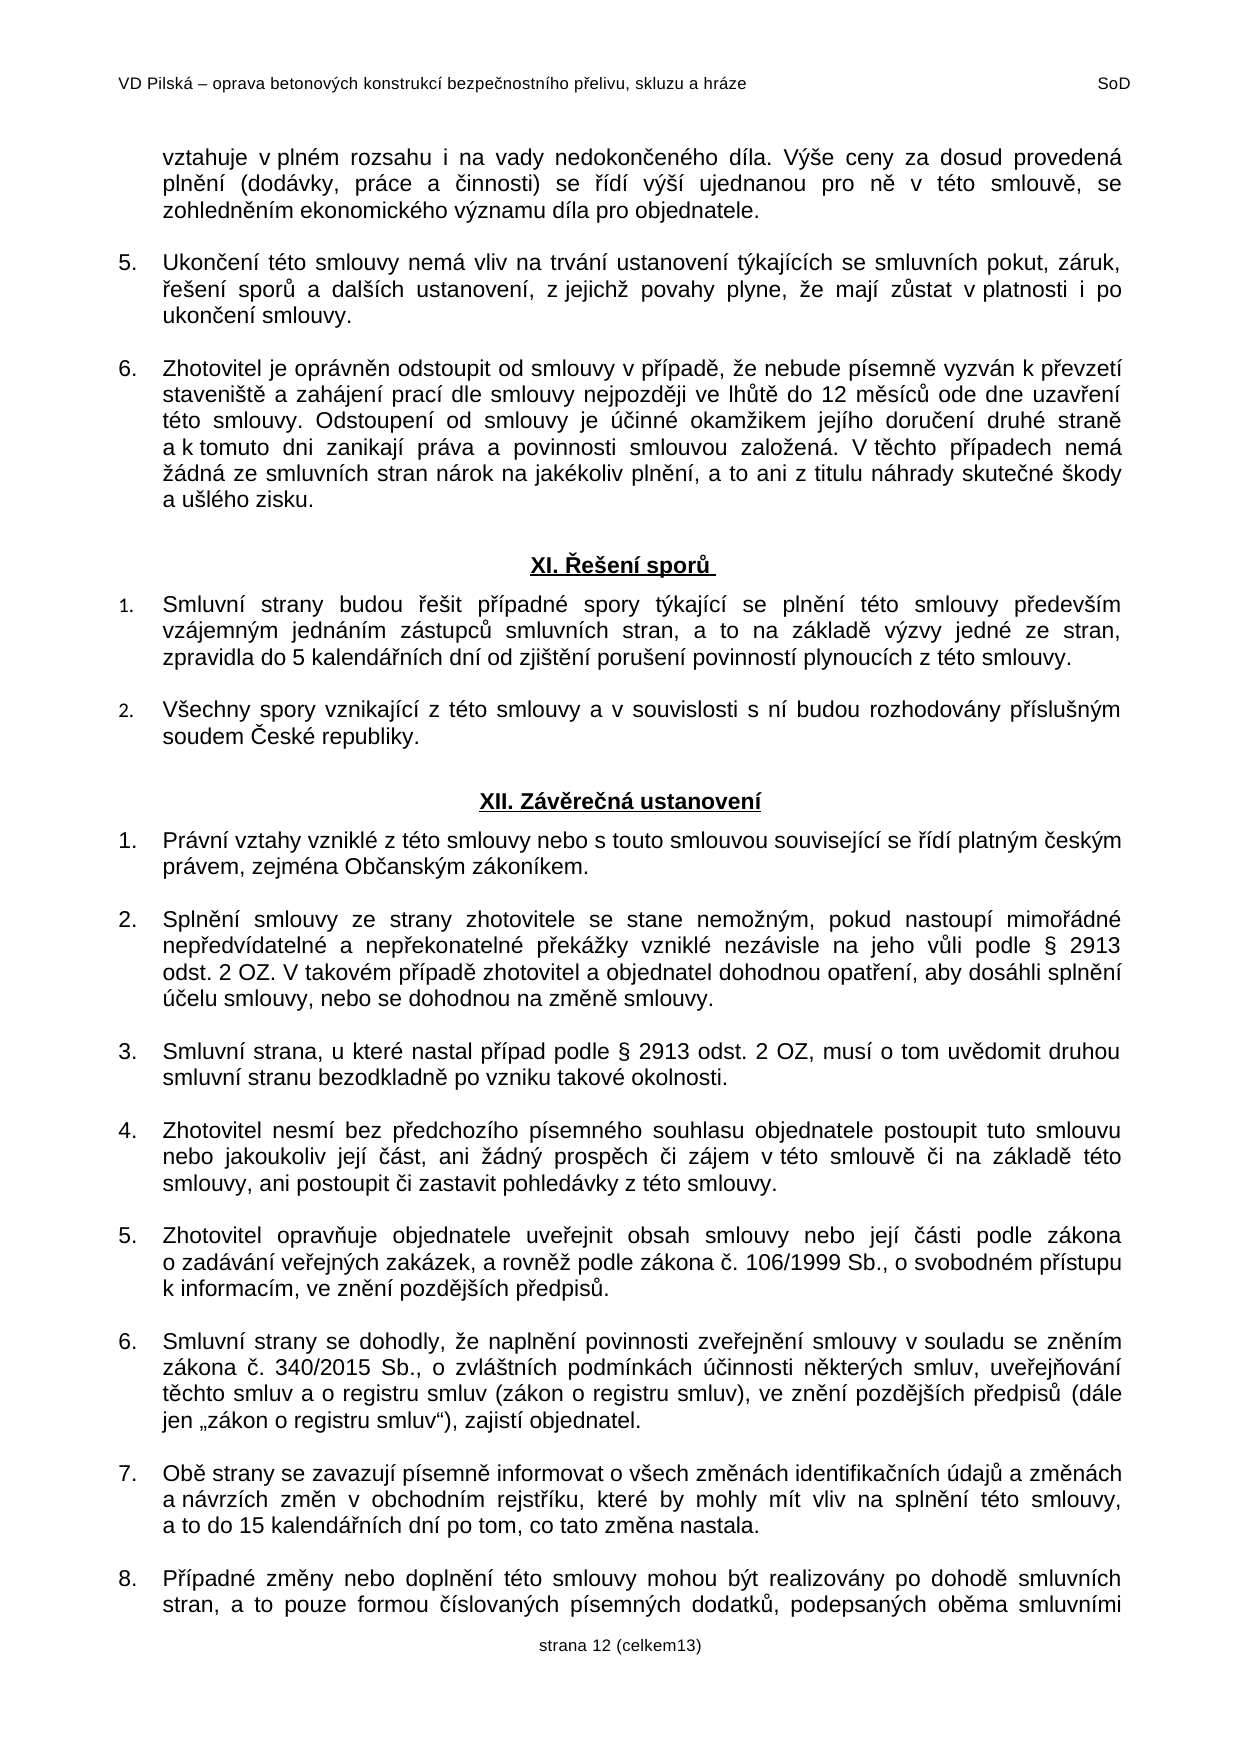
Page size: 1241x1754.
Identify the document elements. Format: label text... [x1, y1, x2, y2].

text Zhotovitel nesmí bez předchozího písemného souhlasu objednatele postoupit tuto smlouvu nebo jakoukoliv její část, ani žádný prospěch či zájem v této smlouvě či na základě této smlouvy, ani postoupit či zastavit pohledávky z této smlouvy. [118, 1117, 1122, 1196]
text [118, 144, 1122, 223]
text Smluvní strana, u které nastal případ podle § 2913 odst. 2 OZ, musí o tom uvědomit druhou smluvní stranu bezodkladně po vzniku takové okolnosti. [118, 1038, 1122, 1091]
text Závěrečná ustanovení [118, 788, 1122, 814]
text Splnění smlouvy ze strany zhotovitele se stane nemožným, pokud nastoupí mimořádné nepředvídatelné a nepřekonatelné překážky vzniklé nezávisle na jeho vůli podle § 2913 odst. 2 OZ. V takovém případě zhotovitel a objednatel dohodnou opatření, aby dosáhli splnění účelu smlouvy, nebo se dohodnou na změně smlouvy. [118, 906, 1122, 1011]
text Právní vztahy vzniklé z této smlouvy nebo s touto smlouvou související se řídí platným českým právem, zejména Občanským zákoníkem. [118, 827, 1122, 880]
text Obě strany se zavazují písemně informovat o všech změnách identifikačních údajů a změnách a návrzích změn v obchodním rejstříku, které by mohly mít vliv na splnění této smlouvy, a to do 15 kalendářních dní po tom, co tato změna nastala. [118, 1459, 1122, 1538]
text Řešení sporů [118, 552, 1122, 578]
text Ukončení této smlouvy nemá vliv na trvání ustanovení týkajících se smluvních pokut, záruk, řešení sporů a dalších ustanovení, z jejichž povahy plyne, že mají zůstat v platnosti i po ukončení smlouvy. [118, 249, 1122, 328]
text Smluvní strany se dohodly, že naplnění povinnosti zveřejnění smlouvy v souladu se zněním zákona č. 340/2015 Sb., o zvláštních podmínkách účinnosti některých smluv, uveřejňování těchto smluv a o registru smluv (zákon o registru smluv), ve znění pozdějších předpisů (dále jen „zákon o registru smluv“), zajistí objednatel. [118, 1328, 1122, 1433]
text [118, 1565, 1122, 1618]
text Zhotovitel je oprávněn odstoupit od smlouvy v případě, že nebude písemně vyzván k převzetí staveniště a zahájení prací dle smlouvy nejpozději ve lhůtě do 12 měsíců ode dne uzavření této smlouvy. Odstoupení od smlouvy je účinné okamžikem jejího doručení druhé straně a k tomuto dni zanikají práva a povinnosti smlouvou založená. V těchto případech nemá žádná ze smluvních stran nárok na jakékoliv plnění, a to ani z titulu náhrady skutečné škody a ušlého zisku. [118, 355, 1122, 513]
text Všechny spory vznikající z této smlouvy a v souvislosti s ní budou rozhodovány příslušným soudem České republiky. [118, 696, 1122, 749]
text Zhotovitel opravňuje objednatele uveřejnit obsah smlouvy nebo její části podle zákona o zadávání veřejných zakázek, a rovněž podle zákona č. 106/1999 Sb., o svobodném přístupu k informacím, ve znění pozdějších předpisů. [118, 1222, 1122, 1301]
text Smluvní strany budou řešit případné spory týkající se plnění této smlouvy především vzájemným jednáním zástupců smluvních stran, a to na základě výzvy jedné ze stran, zpravidla do 5 kalendářních dní od zjištění porušení povinností plynoucích z této smlouvy. [118, 591, 1122, 670]
